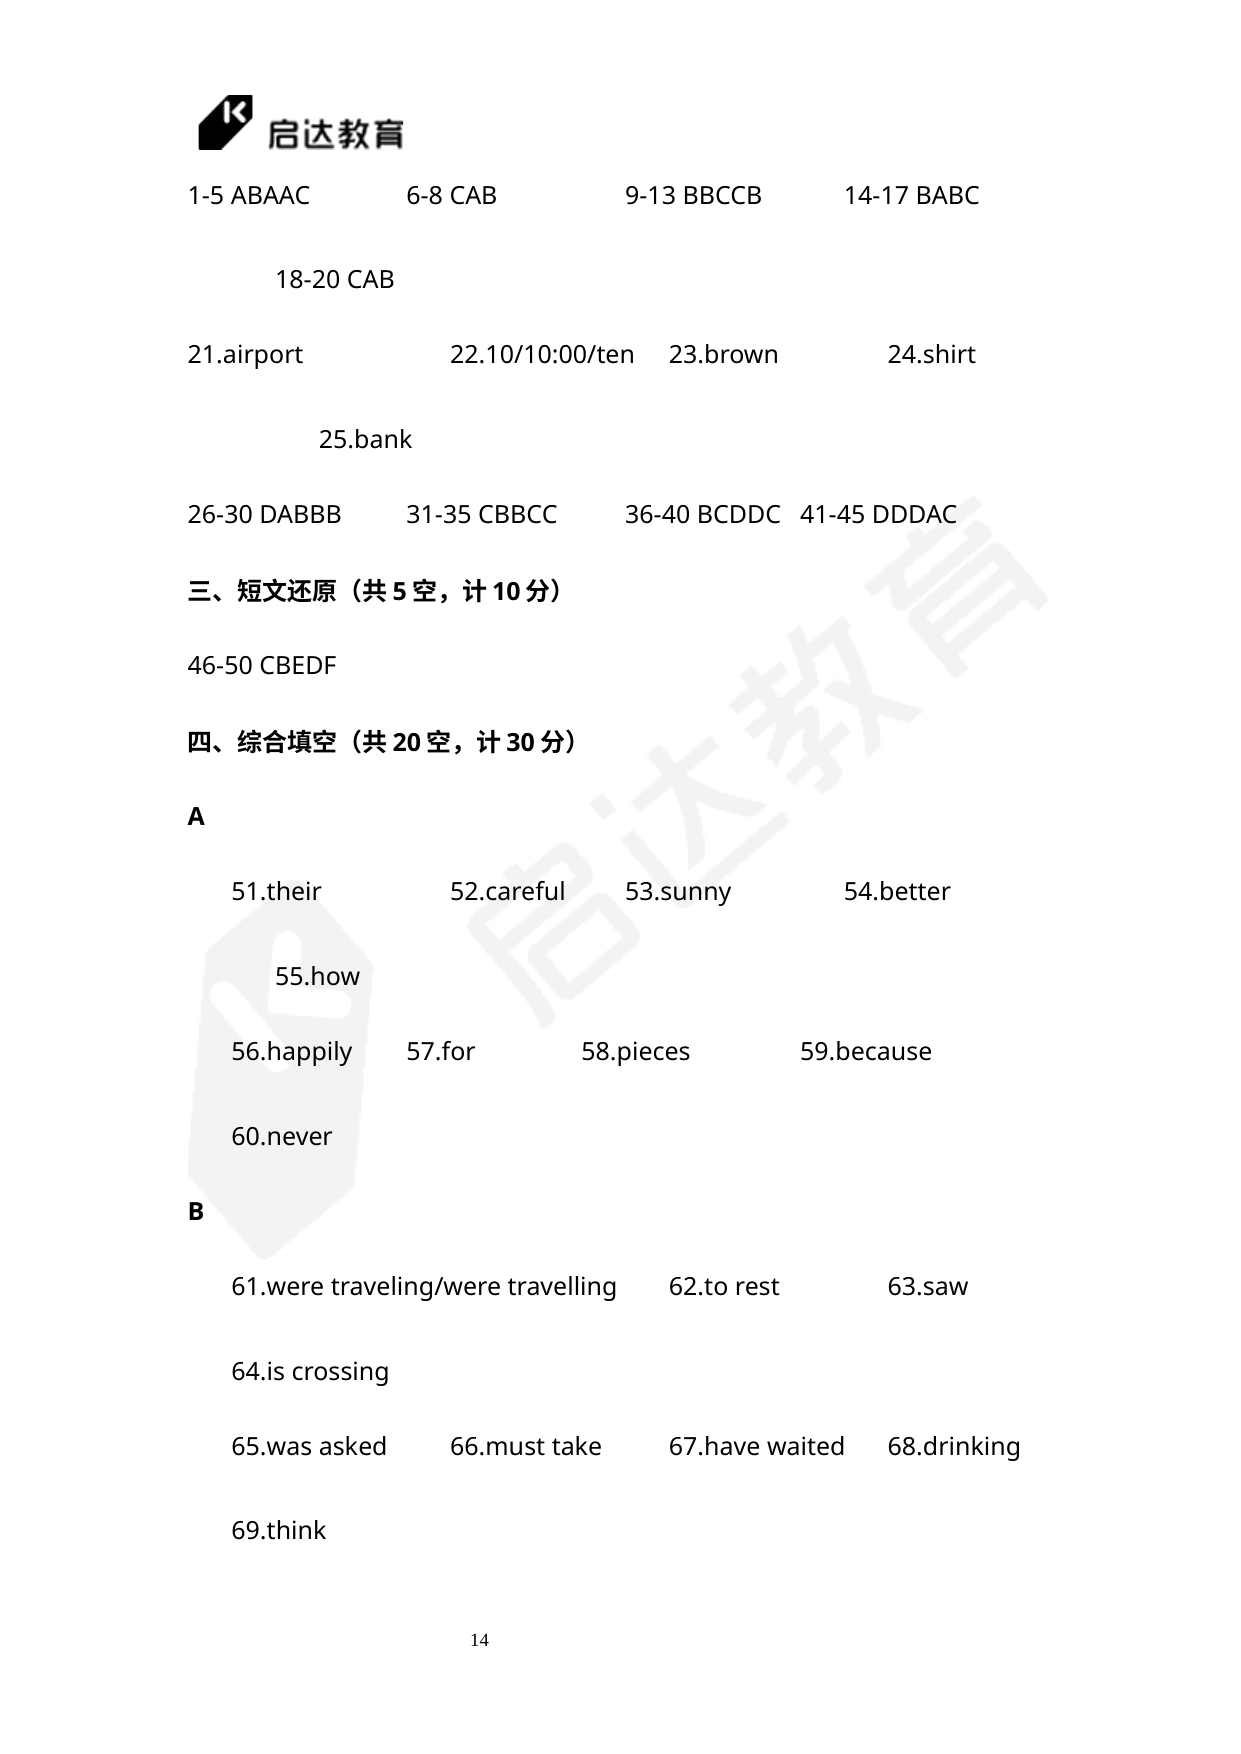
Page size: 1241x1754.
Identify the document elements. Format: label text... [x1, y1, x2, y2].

text 四、综合填空（共20空，计30分） [187, 708, 1053, 773]
text 26-30 DABBB 31-35 CBBCC 36-40 BCDDC 41-45 DDDAC [187, 481, 1053, 546]
text B [187, 1178, 1053, 1243]
text 21.airport 22.10/10:00/ten 23.brown 24.shirt 25.bank [187, 322, 1053, 471]
text 1-5 ABAAC 6-8 CAB 9-13 BBCCB 14-17 BABC 18-20 CAB [187, 162, 1053, 311]
text 三、短文还原（共5空，计10分） [187, 557, 1053, 622]
text A [187, 783, 1053, 848]
picture [198, 95, 404, 150]
text 61.were traveling/were travelling 62.to rest 63.saw 64.is crossing [187, 1253, 1053, 1403]
text 46-50 CBEDF [187, 632, 1053, 697]
text 56.happily 57.for 58.pieces 59.because 60.never [187, 1018, 1053, 1168]
text 65.was asked 66.must take 67.have waited 68.drinking 69.think [187, 1413, 1053, 1562]
text 51.their 52.careful 53.sunny 54.better 55.how [187, 859, 1053, 1008]
